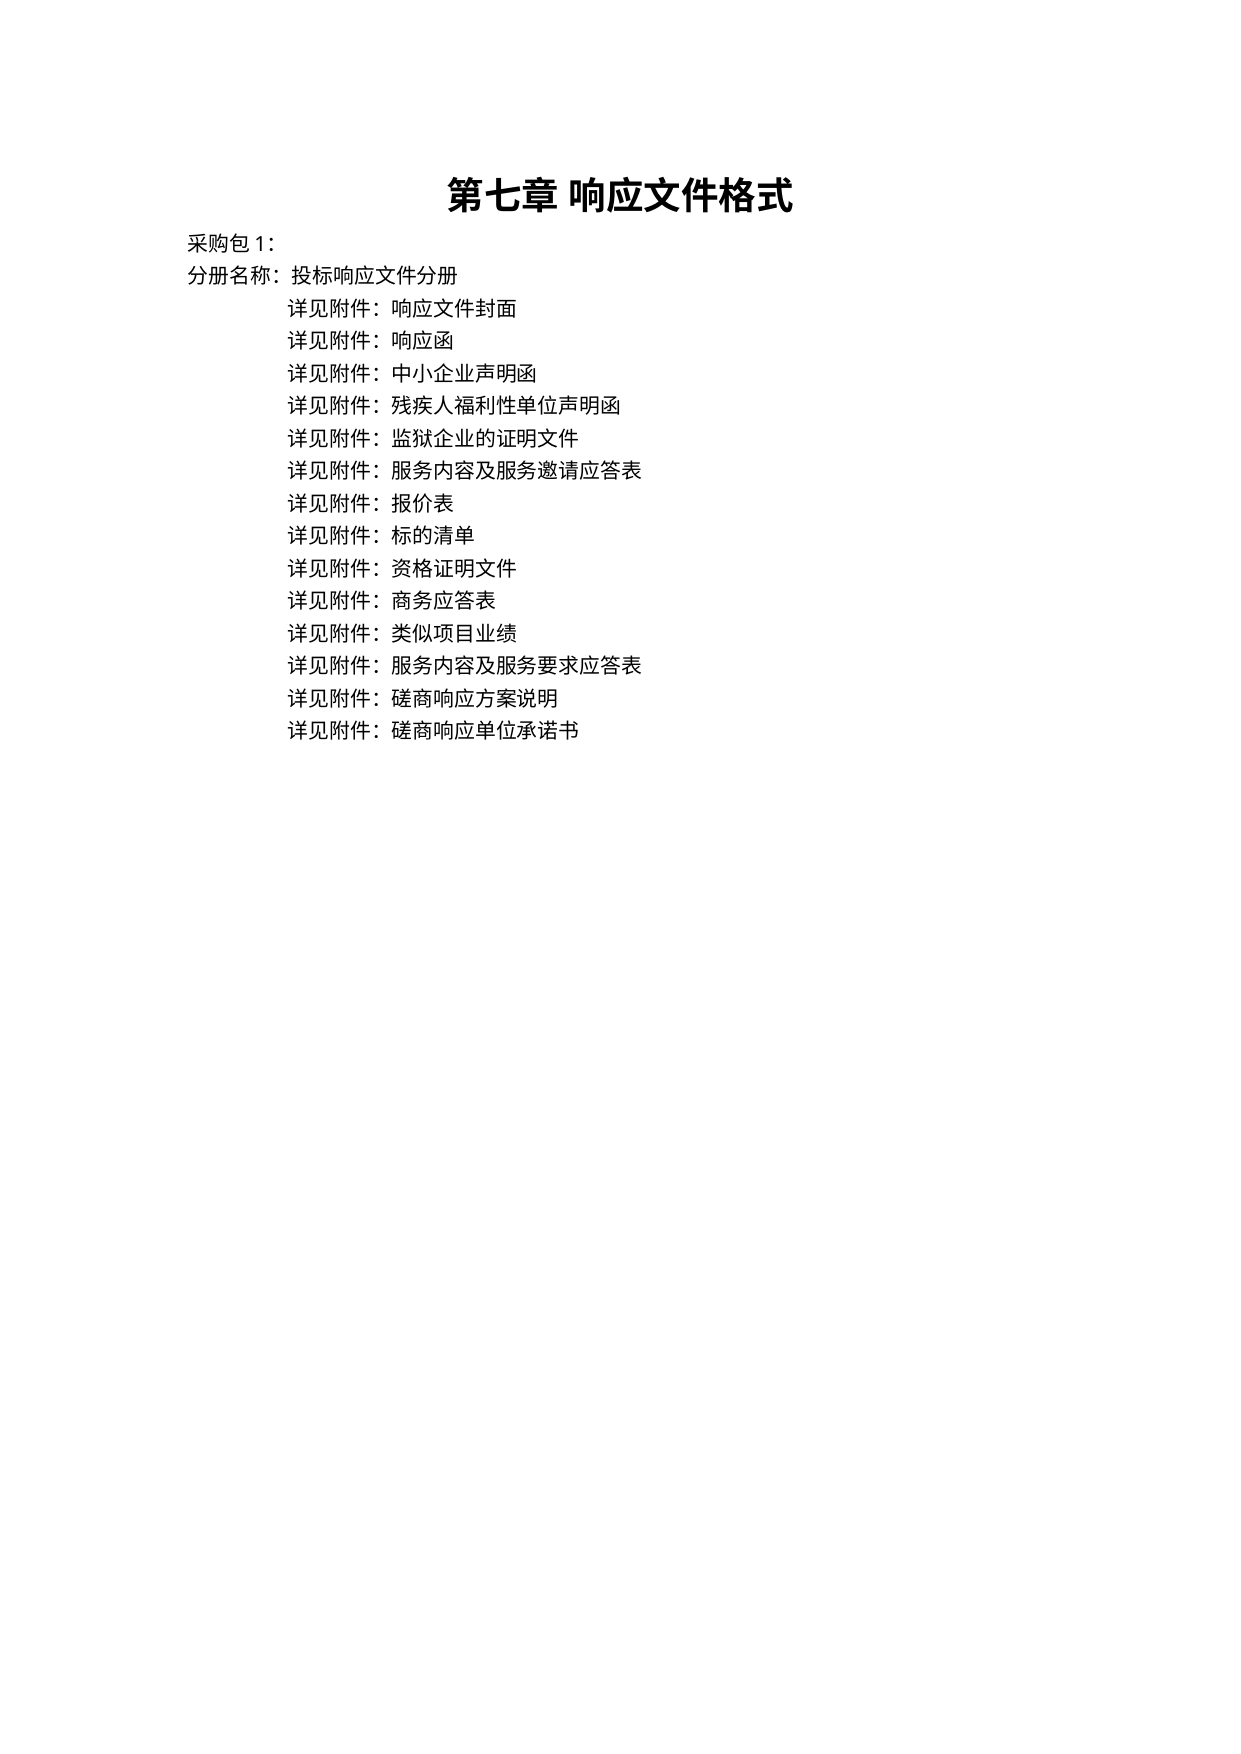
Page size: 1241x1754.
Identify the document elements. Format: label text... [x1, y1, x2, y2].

text 详见附件：商务应答表 [187, 584, 1053, 617]
text 分册名称：投标响应文件分册 [187, 259, 1053, 292]
text 详见附件：磋商响应单位承诺书 [187, 714, 1053, 747]
text 详见附件：报价表 [187, 487, 1053, 519]
text 详见附件：监狱企业的证明文件 [187, 422, 1053, 454]
text 第七章 响应文件格式 [187, 162, 1053, 227]
text 详见附件：中小企业声明函 [187, 357, 1053, 389]
text 详见附件：类似项目业绩 [187, 617, 1053, 649]
text 详见附件：残疾人福利性单位声明函 [187, 389, 1053, 422]
text 详见附件：响应文件封面 [187, 292, 1053, 324]
text 详见附件：资格证明文件 [187, 552, 1053, 584]
text 详见附件：响应函 [187, 324, 1053, 357]
text 详见附件：服务内容及服务邀请应答表 [187, 454, 1053, 487]
text 采购包1： [187, 227, 1053, 259]
text 详见附件：标的清单 [187, 519, 1053, 552]
text 详见附件：磋商响应方案说明 [187, 682, 1053, 714]
text 详见附件：服务内容及服务要求应答表 [187, 649, 1053, 682]
